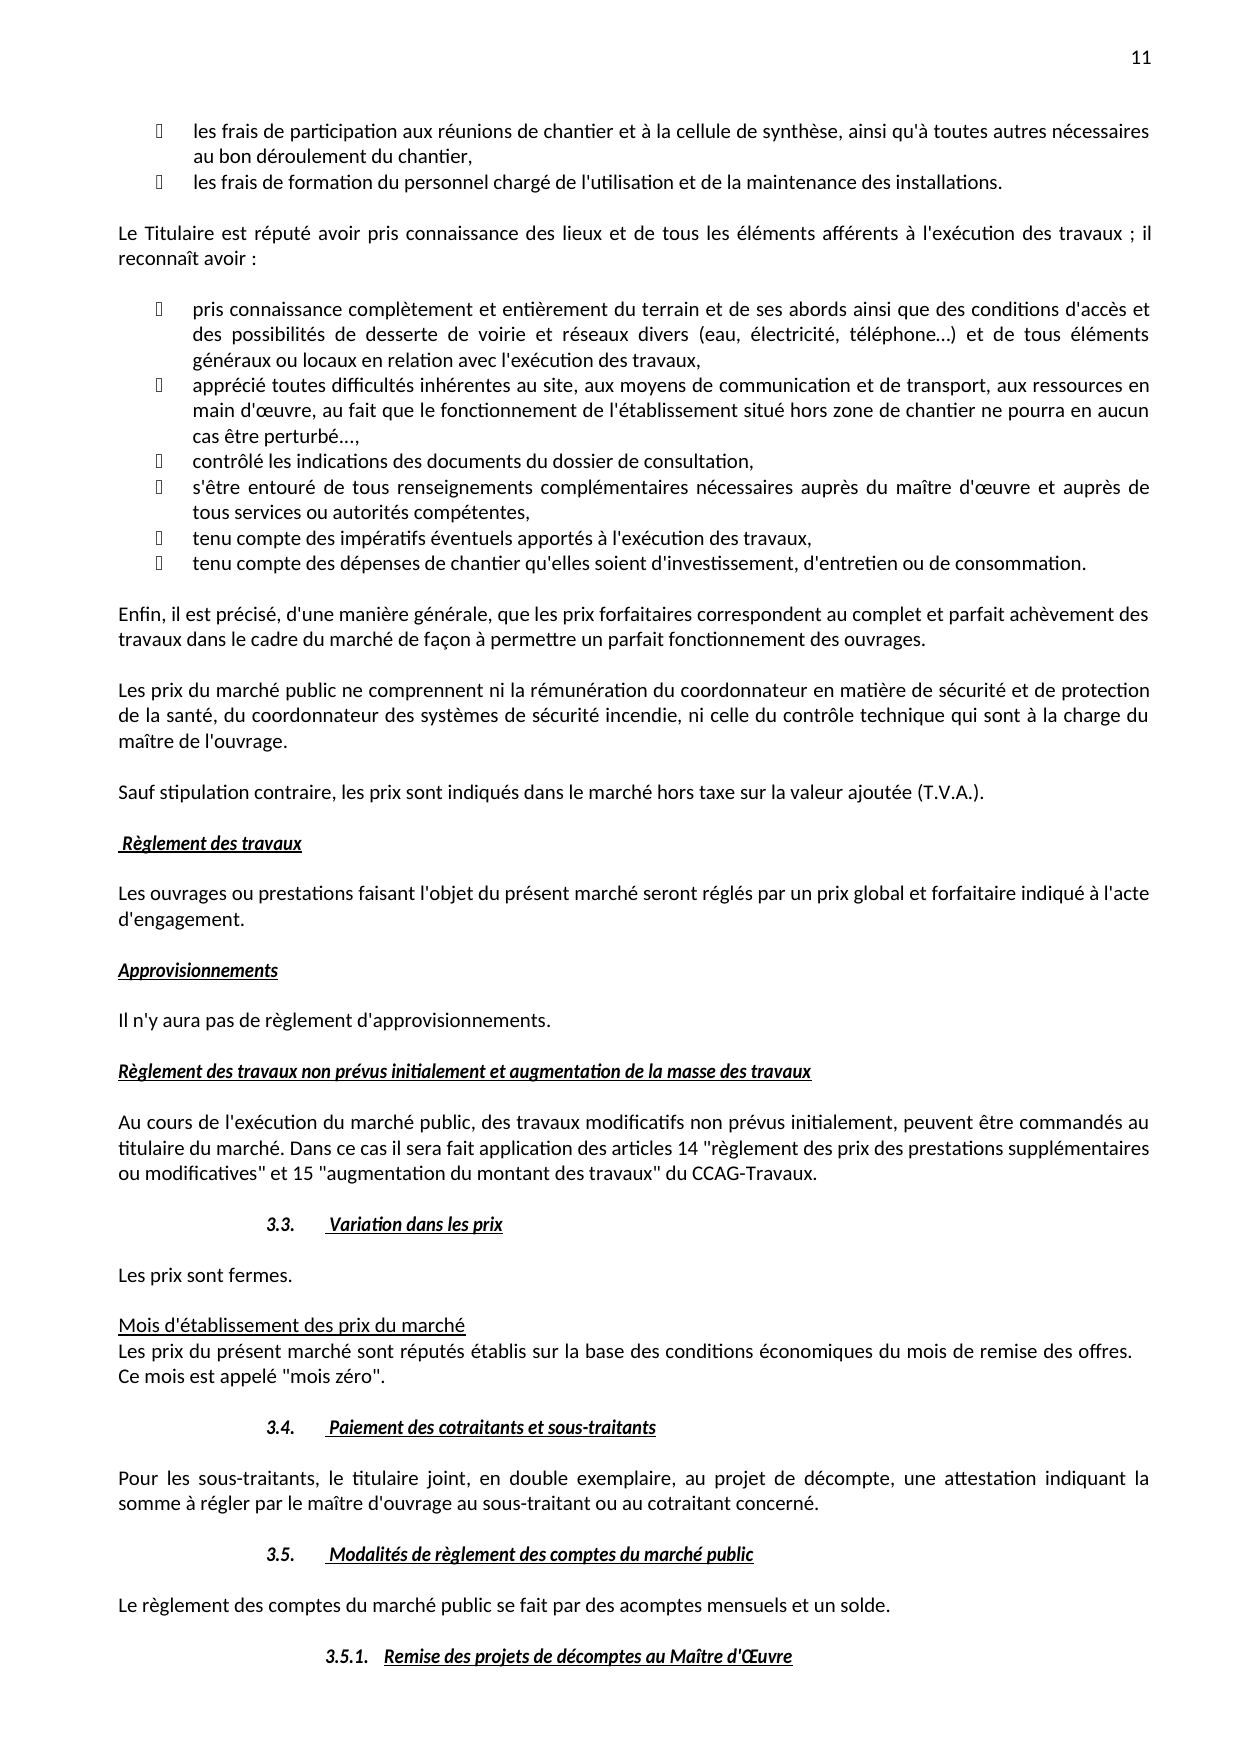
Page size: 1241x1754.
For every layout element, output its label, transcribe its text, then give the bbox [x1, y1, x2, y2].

text Les prix du présent marché sont réputés établis sur la base des conditions économiques du mois de remise des offres. Ce mois est appelé "mois zéro". [118, 1338, 1134, 1389]
subtitle Paiement des cotraitants et sous-traitants [266, 1414, 1152, 1440]
subtitle Règlement des travaux non prévus initialement et augmentation de la masse des travaux [118, 1058, 1152, 1084]
text Les prix du marché public ne comprennent ni la rémunération du coordonnateur en matière de sécurité et de protection de la santé, du coordonnateur des systèmes de sécurité incendie, ni celle du contrôle technique qui sont à la charge du maître de l'ouvrage. [118, 677, 1152, 753]
subtitle Remise des projets de décomptes au Maître d'Œuvre [325, 1643, 1152, 1668]
text Pour les sous-traitants, le titulaire joint, en double exemplaire, au projet de décompte, une attestation indiquant la somme à régler par le maître d'ouvrage au sous-traitant ou au cotraitant concerné. [118, 1465, 1152, 1516]
subtitle Variation dans les prix [266, 1211, 1152, 1236]
list pris connaissance complètement et entièrement du terrain et de ses abords ainsi que des conditions d'accès et des possibilités de desserte de voirie et réseaux divers (eau, électricité, téléphone…) et de tous éléments généraux ou locaux en relation avec l'exécution des travaux, [155, 296, 1152, 372]
text Le règlement des comptes du marché public se fait par des acomptes mensuels et un solde. [118, 1592, 1152, 1618]
subtitle Modalités de règlement des comptes du marché public [266, 1541, 1152, 1567]
subtitle Approvisionnements [118, 957, 1152, 982]
list tenu compte des dépenses de chantier qu'elles soient d'investissement, d'entretien ou de consommation. [155, 550, 1152, 576]
list contrôlé les indications des documents du dossier de consultation, [155, 448, 1152, 474]
text Au cours de l'exécution du marché public, des travaux modificatifs non prévus initialement, peuvent être commandés au titulaire du marché. Dans ce cas il sera fait application des articles 14 "règlement des prix des prestations supplémentaires ou modificatives" et 15 "augmentation du montant des travaux" du CCAG-Travaux. [118, 1109, 1152, 1186]
text Il n'y aura pas de règlement d'approvisionnements. [118, 1008, 1152, 1033]
text Sauf stipulation contraire, les prix sont indiqués dans le marché hors taxe sur la valeur ajoutée (T.V.A.). [118, 779, 1152, 804]
subtitle Règlement des travaux [118, 830, 1152, 855]
list s'être entouré de tous renseignements complémentaires nécessaires auprès du maître d'œuvre et auprès de tous services ou autorités compétentes, [155, 474, 1152, 525]
text Enfin, il est précisé, d'une manière générale, que les prix forfaitaires correspondent au complet et parfait achèvement des travaux dans le cadre du marché de façon à permettre un parfait fonctionnement des ouvrages. [118, 601, 1152, 652]
list les frais de participation aux réunions de chantier et à la cellule de synthèse, ainsi qu'à toutes autres nécessaires au bon déroulement du chantier, [156, 118, 1152, 169]
list apprécié toutes difficultés inhérentes au site, aux moyens de communication et de transport, aux ressources en main d'œuvre, au fait que le fonctionnement de l'établissement situé hors zone de chantier ne pourra en aucun cas être perturbé..., [155, 372, 1152, 448]
list les frais de formation du personnel chargé de l'utilisation et de la maintenance des installations. [156, 169, 1152, 194]
text Les ouvrages ou prestations faisant l'objet du présent marché seront réglés par un prix global et forfaitaire indiqué à l'acte d'engagement. [118, 881, 1152, 931]
text Les prix sont fermes. [118, 1262, 1152, 1287]
text Le Titulaire est réputé avoir pris connaissance des lieux et de tous les éléments afférents à l'exécution des travaux ; il reconnaît avoir : [118, 220, 1152, 271]
text Mois d'établissement des prix du marché [118, 1313, 1135, 1338]
list tenu compte des impératifs éventuels apportés à l'exécution des travaux, [155, 525, 1152, 550]
